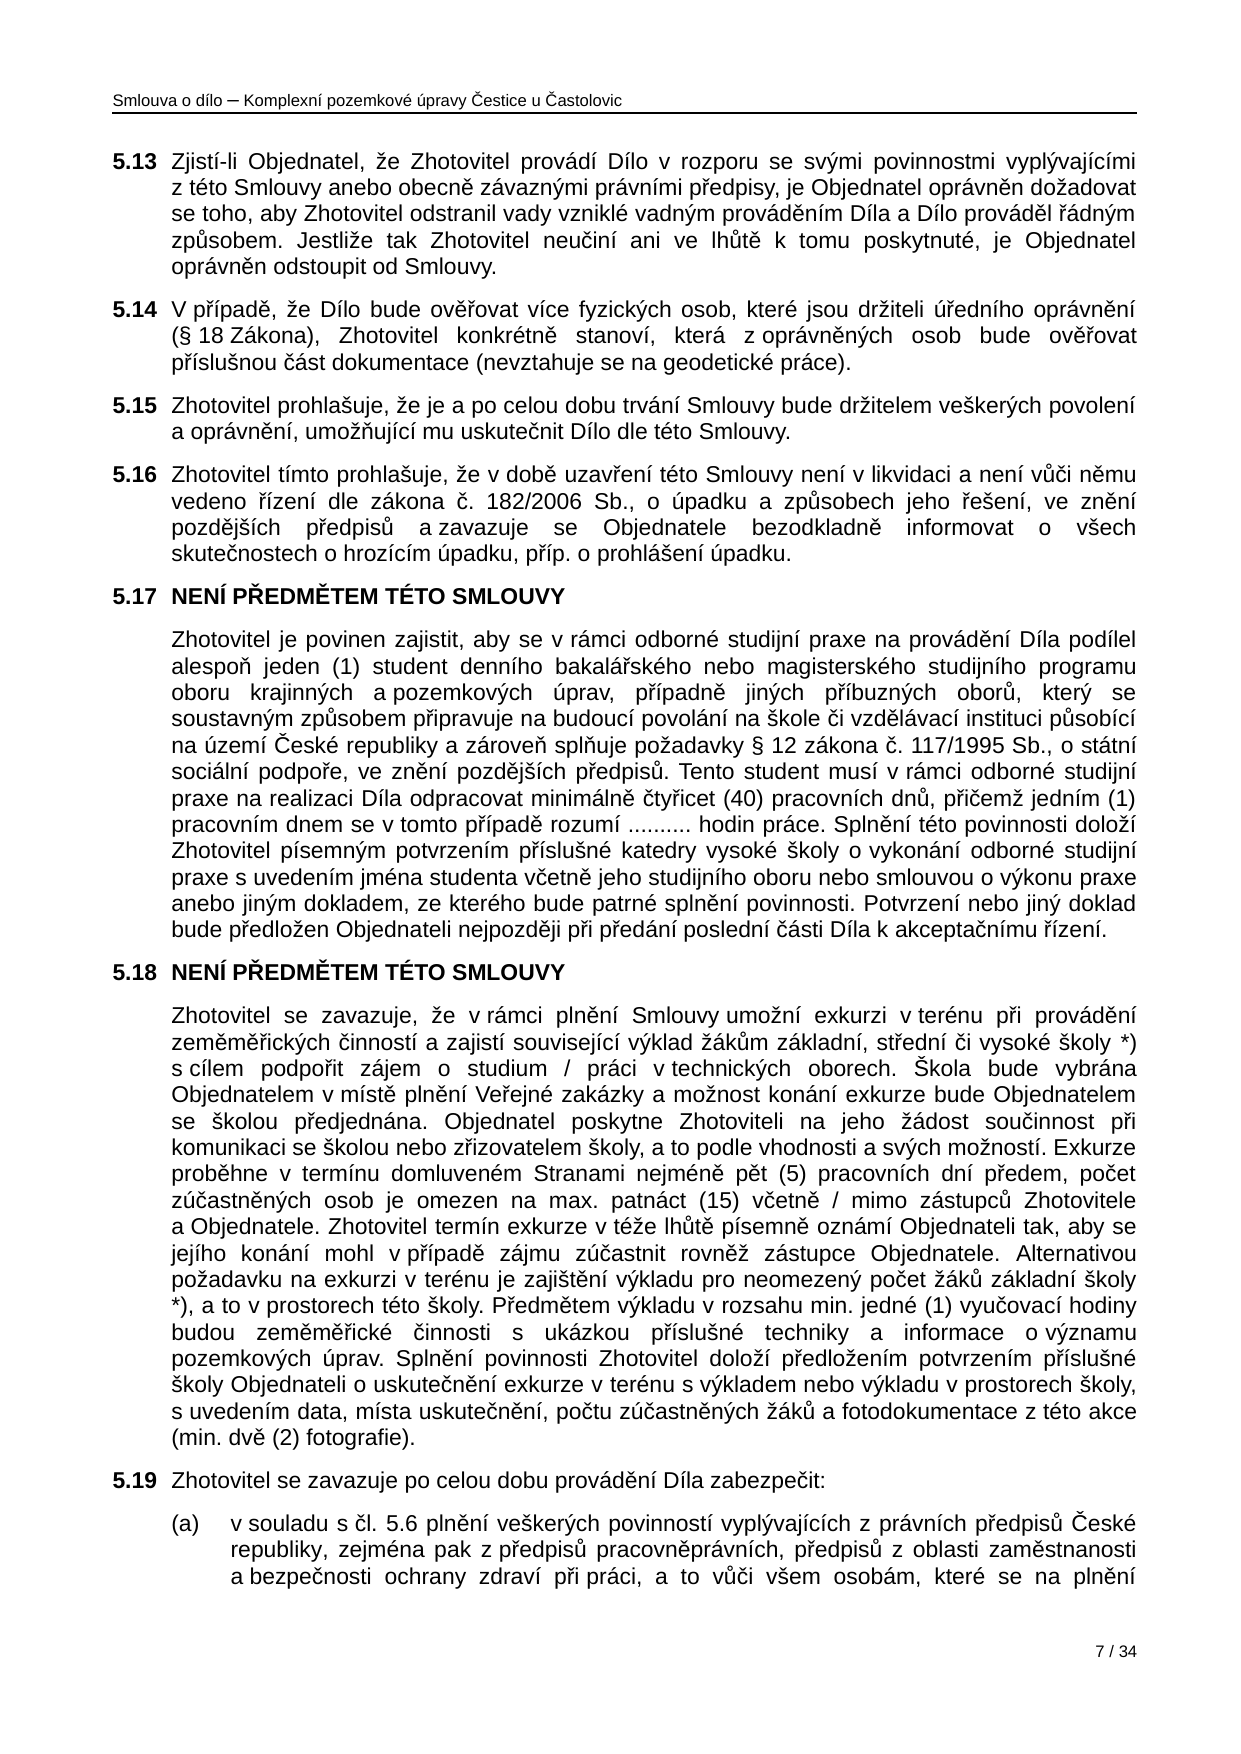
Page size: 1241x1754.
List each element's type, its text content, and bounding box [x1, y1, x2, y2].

list Zhotovitel je povinen zajistit, aby se v rámci odborné studijní praxe na provádění Díla podílel alespoň jeden (1) student denního bakalářského nebo magisterského studijního programu oboru krajinných a pozemkových úprav, případně jiných příbuzných oborů, který se soustavným způsobem připravuje na budoucí povolání na škole či vzdělávací instituci působící na území České republiky a zároveň splňuje požadavky § 12 zákona č. 117/1995 Sb., o státní sociální podpoře, ve znění pozdějších předpisů. Tento student musí v rámci odborné studijní praxe na realizaci Díla odpracovat minimálně čtyřicet (40) pracovních dnů, přičemž jedním (1) pracovním dnem se v tomto případě rozumí .......... hodin práce. Splnění této povinnosti doloží Zhotovitel písemným potvrzením příslušné katedry vysoké školy o vykonání odborné studijní praxe s uvedením jména studenta včetně jeho studijního oboru nebo smlouvou o výkonu praxe anebo jiným dokladem, ze kterého bude patrné splnění povinnosti. Potvrzení nebo jiný doklad bude předložen Objednateli nejpozději při předání poslední části Díla k akceptačnímu řízení. [171, 626, 1137, 943]
text Zjistí-li Objednatel, že Zhotovitel provádí Dílo v rozporu se svými povinnostmi vyplývajícími z této Smlouvy anebo obecně závaznými právními předpisy, je Objednatel oprávněn dožadovat se toho, aby Zhotovitel odstranil vady vzniklé vadným prováděním Díla a Dílo prováděl řádným způsobem. Jestliže tak Zhotovitel neučiní ani ve lhůtě k tomu poskytnuté, je Objednatel oprávněn odstoupit od Smlouvy. [112, 148, 1137, 279]
text Zhotovitel prohlašuje, že je a po celou dobu trvání Smlouvy bude držitelem veškerých povolení a oprávnění, umožňující mu uskutečnit Dílo dle této Smlouvy. [112, 392, 1137, 444]
text Zhotovitel se zavazuje po celou dobu provádění Díla zabezpečit: [112, 1467, 1137, 1493]
text NENÍ PŘEDMĚTEM TÉTO SMLOUVY [112, 959, 1137, 986]
text Zhotovitel tímto prohlašuje, že v době uzavření této Smlouvy není v likvidaci a není vůči němu vedeno řízení dle zákona č. 182/2006 Sb., o úpadku a způsobech jeho řešení, ve znění pozdějších předpisů a zavazuje se Objednatele bezodkladně informovat o všech skutečnostech o hrozícím úpadku, příp. o prohlášení úpadku. [112, 461, 1137, 567]
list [171, 1510, 1137, 1589]
text V případě, že Dílo bude ověřovat více fyzických osob, které jsou držiteli úředního oprávnění (§ 18 Zákona), Zhotovitel konkrétně stanoví, která z oprávněných osob bude ověřovat příslušnou část dokumentace (nevztahuje se na geodetické práce). [112, 296, 1137, 375]
text NENÍ PŘEDMĚTEM TÉTO SMLOUVY [112, 583, 1137, 610]
list Zhotovitel se zavazuje, že v rámci plnění Smlouvy umožní exkurzi v terénu při provádění zeměměřických činností a zajistí související výklad žákům základní, střední či vysoké školy *) s cílem podpořit zájem o studium / práci v technických oborech. Škola bude vybrána Objednatelem v místě plnění Veřejné zakázky a možnost konání exkurze bude Objednatelem se školou předjednána. Objednatel poskytne Zhotoviteli na jeho žádost součinnost při komunikaci se školou nebo zřizovatelem školy, a to podle vhodnosti a svých možností. Exkurze proběhne v termínu domluveném Stranami nejméně pět (5) pracovních dní předem, počet zúčastněných osob je omezen na max. patnáct (15) včetně / mimo zástupců Zhotovitele a Objednatele. Zhotovitel termín exkurze v téže lhůtě písemně oznámí Objednateli tak, aby se jejího konání mohl v případě zájmu zúčastnit rovněž zástupce Objednatele. Alternativou požadavku na exkurzi v terénu je zajištění výkladu pro neomezený počet žáků základní školy *), a to v prostorech této školy. Předmětem výkladu v rozsahu min. jedné (1) vyučovací hodiny budou zeměměřické činnosti s ukázkou příslušné techniky a informace o významu pozemkových úprav. Splnění povinnosti Zhotovitel doloží předložením potvrzením příslušné školy Objednateli o uskutečnění exkurze v terénu s výkladem nebo výkladu v prostorech školy, s uvedením data, místa uskutečnění, počtu zúčastněných žáků a fotodokumentace z této akce (min. dvě (2) fotografie). [171, 1002, 1137, 1450]
